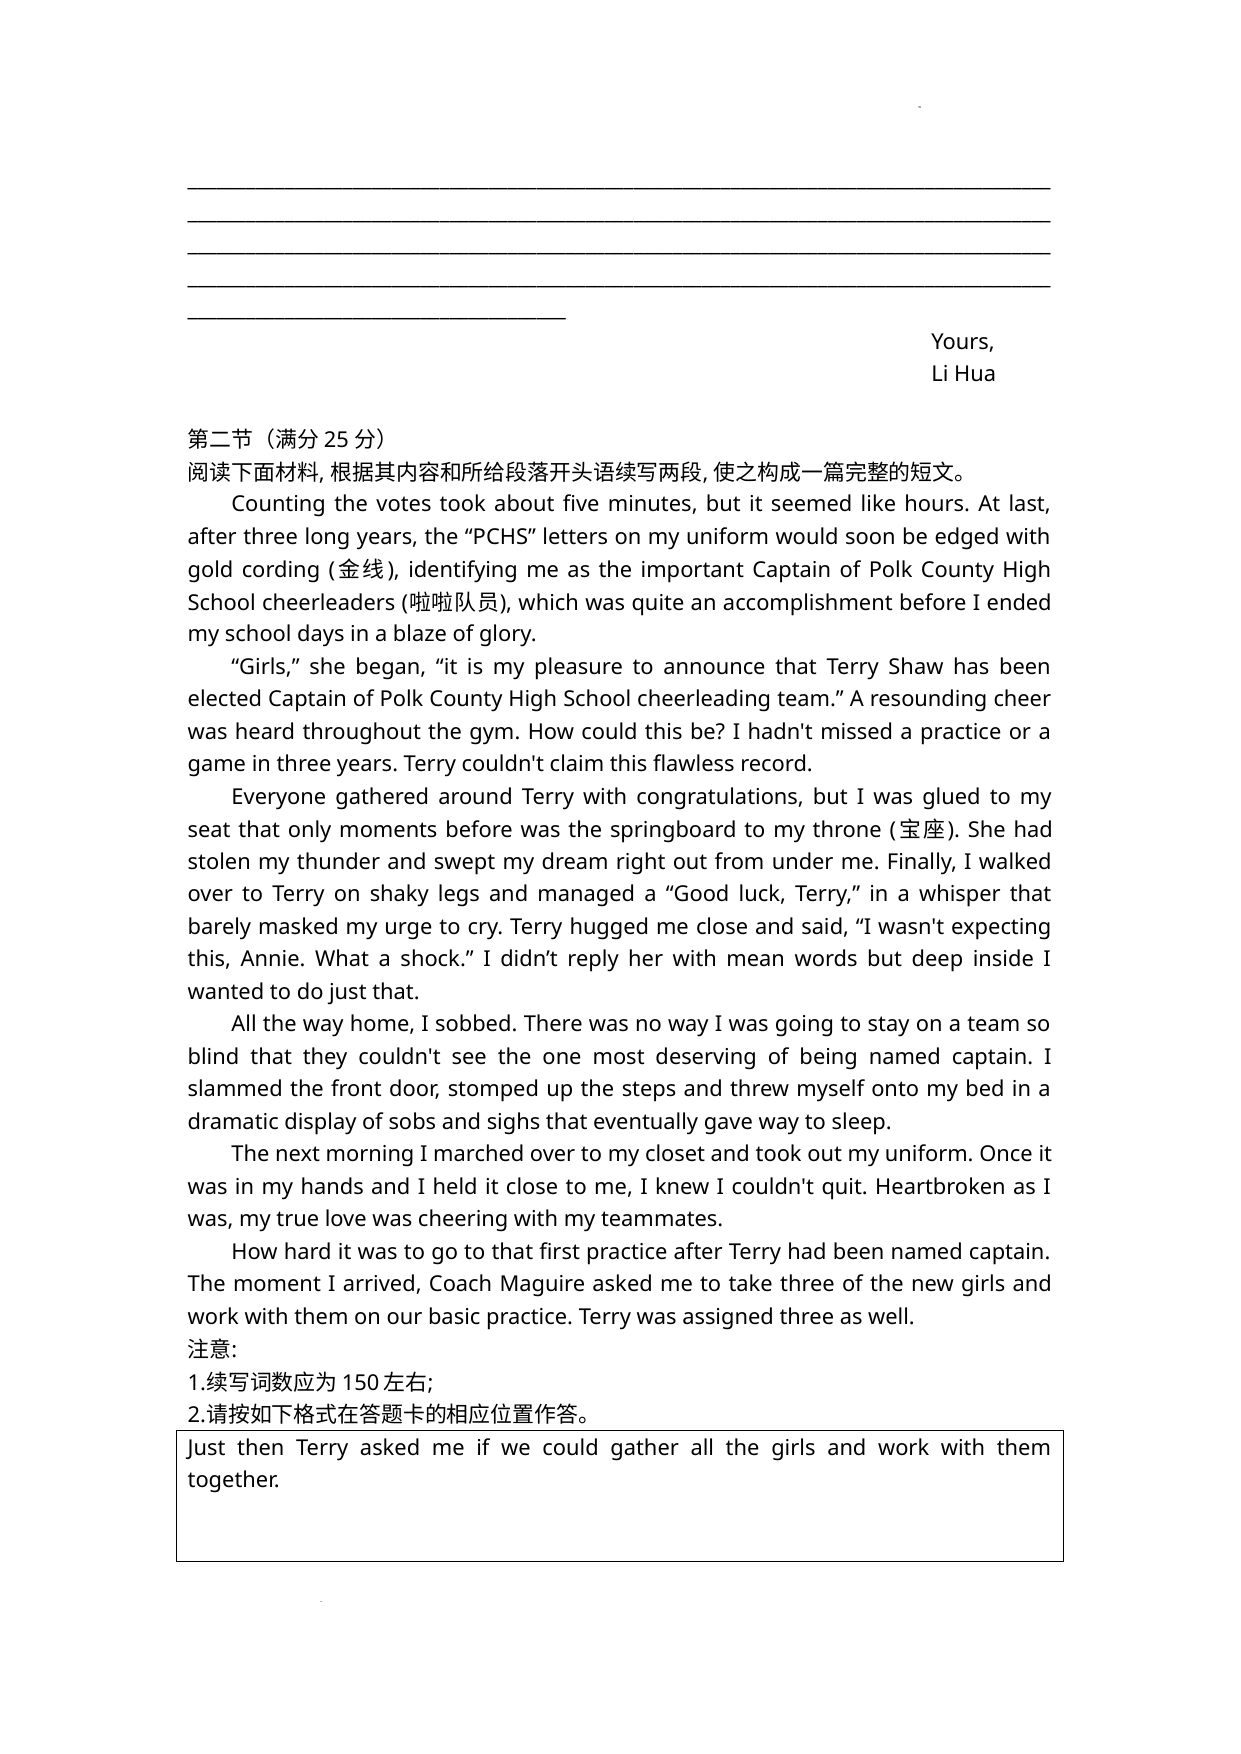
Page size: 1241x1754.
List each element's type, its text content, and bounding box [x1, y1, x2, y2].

text “Girls,” she began, “it is my pleasure to announce that Terry Shaw has been elected Captain of Polk County High School cheerleading team.” A resounding cheer was heard throughout the gym. How could this be? I hadn't missed a practice or a game in three years. Terry couldn't claim this flawless record. [187, 649, 1053, 779]
text All the way home, I sobbed. There was no way I was going to stay on a team so blind that they couldn't see the one most deserving of being named captain. I slammed the front door, stomped up the steps and threw myself onto my bed in a dramatic display of sobs and sighs that eventually gave way to sleep. [187, 1007, 1053, 1137]
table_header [177, 1431, 1063, 1561]
text Li Hua [187, 357, 1053, 389]
text How hard it was to go to that first practice after Terry had been named captain. The moment I arrived, Coach Maguire asked me to take three of the new girls and work with them on our basic practice. Terry was assigned three as well. [187, 1234, 1053, 1332]
text 1.续写词数应为150左右; [187, 1364, 1053, 1397]
text ___________________________________________________________________________________________________________________________________________________________________________________________________________________________________________________________________________________________________________________________________________________________________________________________________________ [187, 162, 1053, 324]
text Yours, [187, 324, 1053, 357]
text 注意: [187, 1332, 1053, 1364]
text 2.请按如下格式在答题卡的相应位置作答。 [187, 1397, 1053, 1429]
text Counting the votes took about five minutes, but it seemed like hours. At last, after three long years, the “PCHS” letters on my uniform would soon be edged with gold cording (金线), identifying me as the important Captain of Polk County High School cheerleaders (啦啦队员), which was quite an accomplishment before I ended my school days in a blaze of glory. [187, 487, 1053, 649]
text Everyone gathered around Terry with congratulations, but I was glued to my seat that only moments before was the springboard to my throne (宝座). She had stolen my thunder and swept my dream right out from under me. Finally, I walked over to Terry on shaky legs and managed a “Good luck, Terry,” in a whisper that barely masked my urge to cry. Terry hugged me close and said, “I wasn't expecting this, Annie. What a shock.” I didn’t reply her with mean words but deep inside I wanted to do just that. [187, 779, 1053, 1007]
text The next morning I marched over to my closet and took out my uniform. Once it was in my hands and I held it close to me, I knew I couldn't quit. Heartbroken as I was, my true love was cheering with my teammates. [187, 1137, 1053, 1234]
text 第二节（满分 25 分） [187, 422, 1053, 454]
text 阅读下面材料, 根据其内容和所给段落开头语续写两段, 使之构成一篇完整的短文。 [187, 454, 1053, 487]
